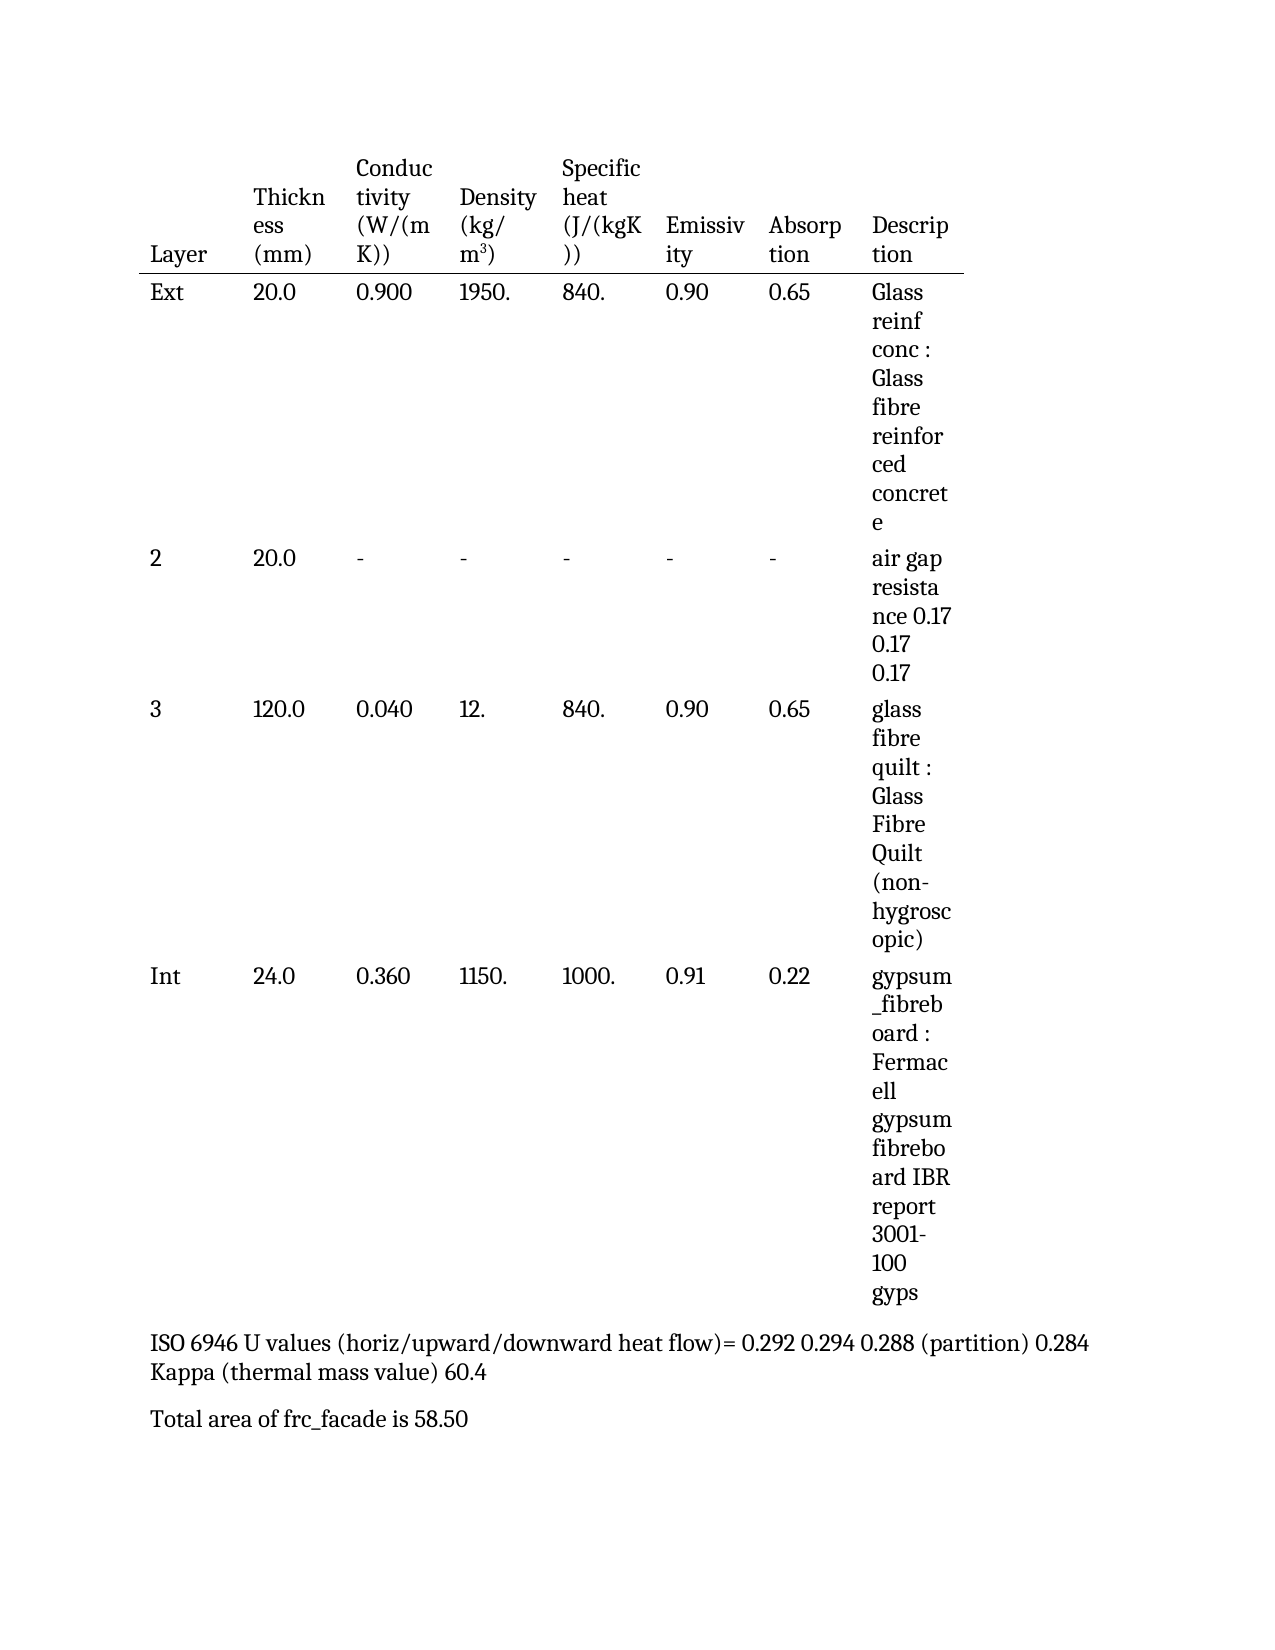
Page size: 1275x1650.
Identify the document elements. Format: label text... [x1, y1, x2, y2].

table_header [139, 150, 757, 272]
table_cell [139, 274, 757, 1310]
text ISO 6946 U values (horiz/upward/downward heat flow)= 0.292 0.294 0.288 (partition) 0.284 Kappa (thermal mass value) 60.4 [150, 1329, 1125, 1387]
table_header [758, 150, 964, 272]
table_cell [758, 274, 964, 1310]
text Total area of frc_facade is 58.50 [150, 1405, 1125, 1434]
